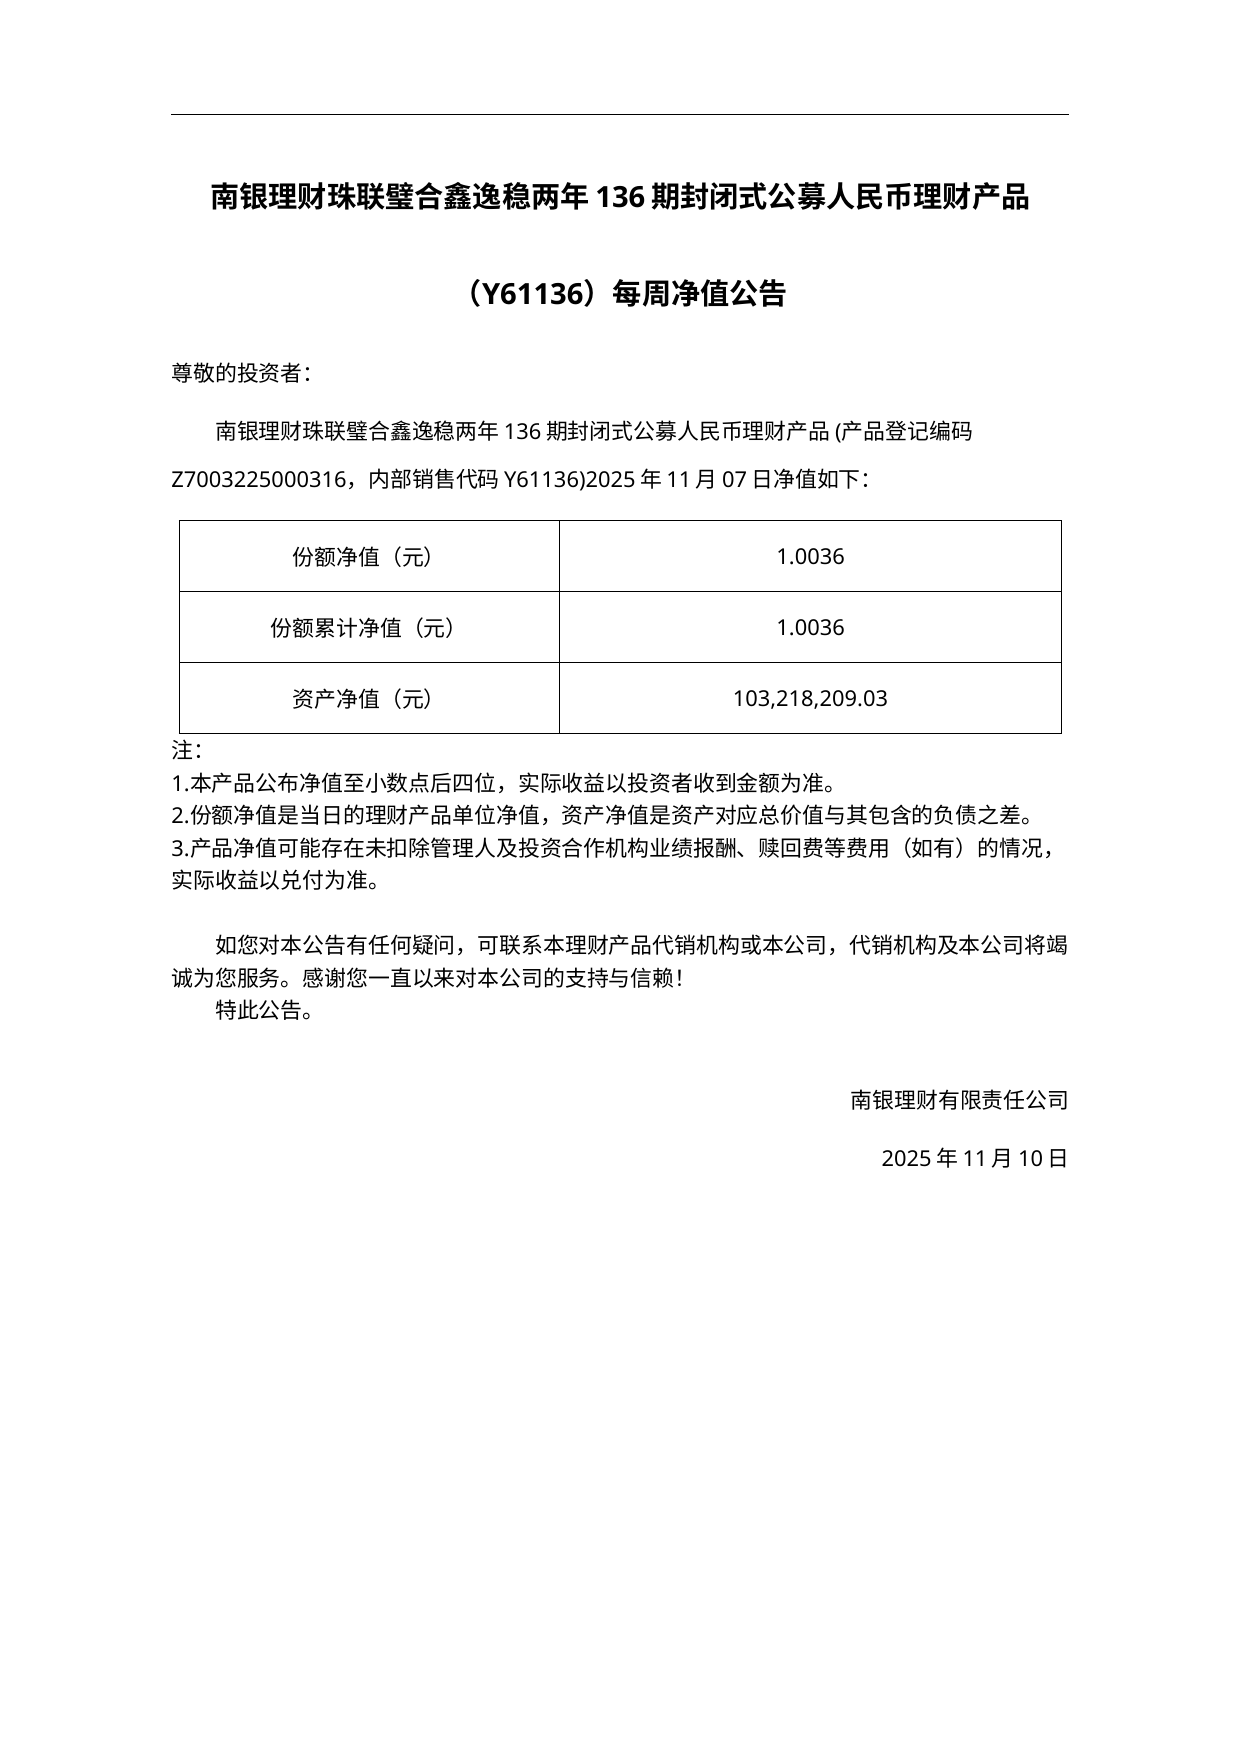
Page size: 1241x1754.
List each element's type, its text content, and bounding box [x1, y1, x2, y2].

table_header 1.0036 [560, 521, 1061, 591]
text 南银理财珠联璧合鑫逸稳两年136期封闭式公募人民币理财产品（Y61136）每周净值公告 [171, 162, 1069, 324]
text 注： [171, 733, 1069, 765]
text 3.产品净值可能存在未扣除管理人及投资合作机构业绩报酬、赎回费等费用（如有）的情况，实际收益以兑付为准。 [171, 830, 1069, 895]
table_cell 103,218,209.03 [560, 663, 1061, 733]
text 如您对本公告有任何疑问，可联系本理财产品代销机构或本公司，代销机构及本公司将竭诚为您服务。感谢您一直以来对本公司的支持与信赖！ [171, 928, 1069, 993]
table_cell 份额累计净值（元） [180, 592, 559, 662]
table_header 份额净值（元） [180, 521, 559, 591]
table_cell 1.0036 [560, 592, 1061, 662]
text 特此公告。 [171, 993, 1069, 1025]
text 1.本产品公布净值至小数点后四位，实际收益以投资者收到金额为准。 [171, 765, 1069, 798]
text 尊敬的投资者： [171, 355, 1069, 388]
text 2.份额净值是当日的理财产品单位净值，资产净值是资产对应总价值与其包含的负债之差。 [171, 798, 1069, 830]
text 2025年11月10日 [171, 1140, 1069, 1173]
text 南银理财珠联璧合鑫逸稳两年136期封闭式公募人民币理财产品 (产品登记编码Z7003225000316，内部销售代码Y61136)2025年11月07日净值如下： [171, 413, 1069, 494]
table_cell 资产净值（元） [180, 663, 559, 733]
text 南银理财有限责任公司 [171, 1082, 1069, 1115]
